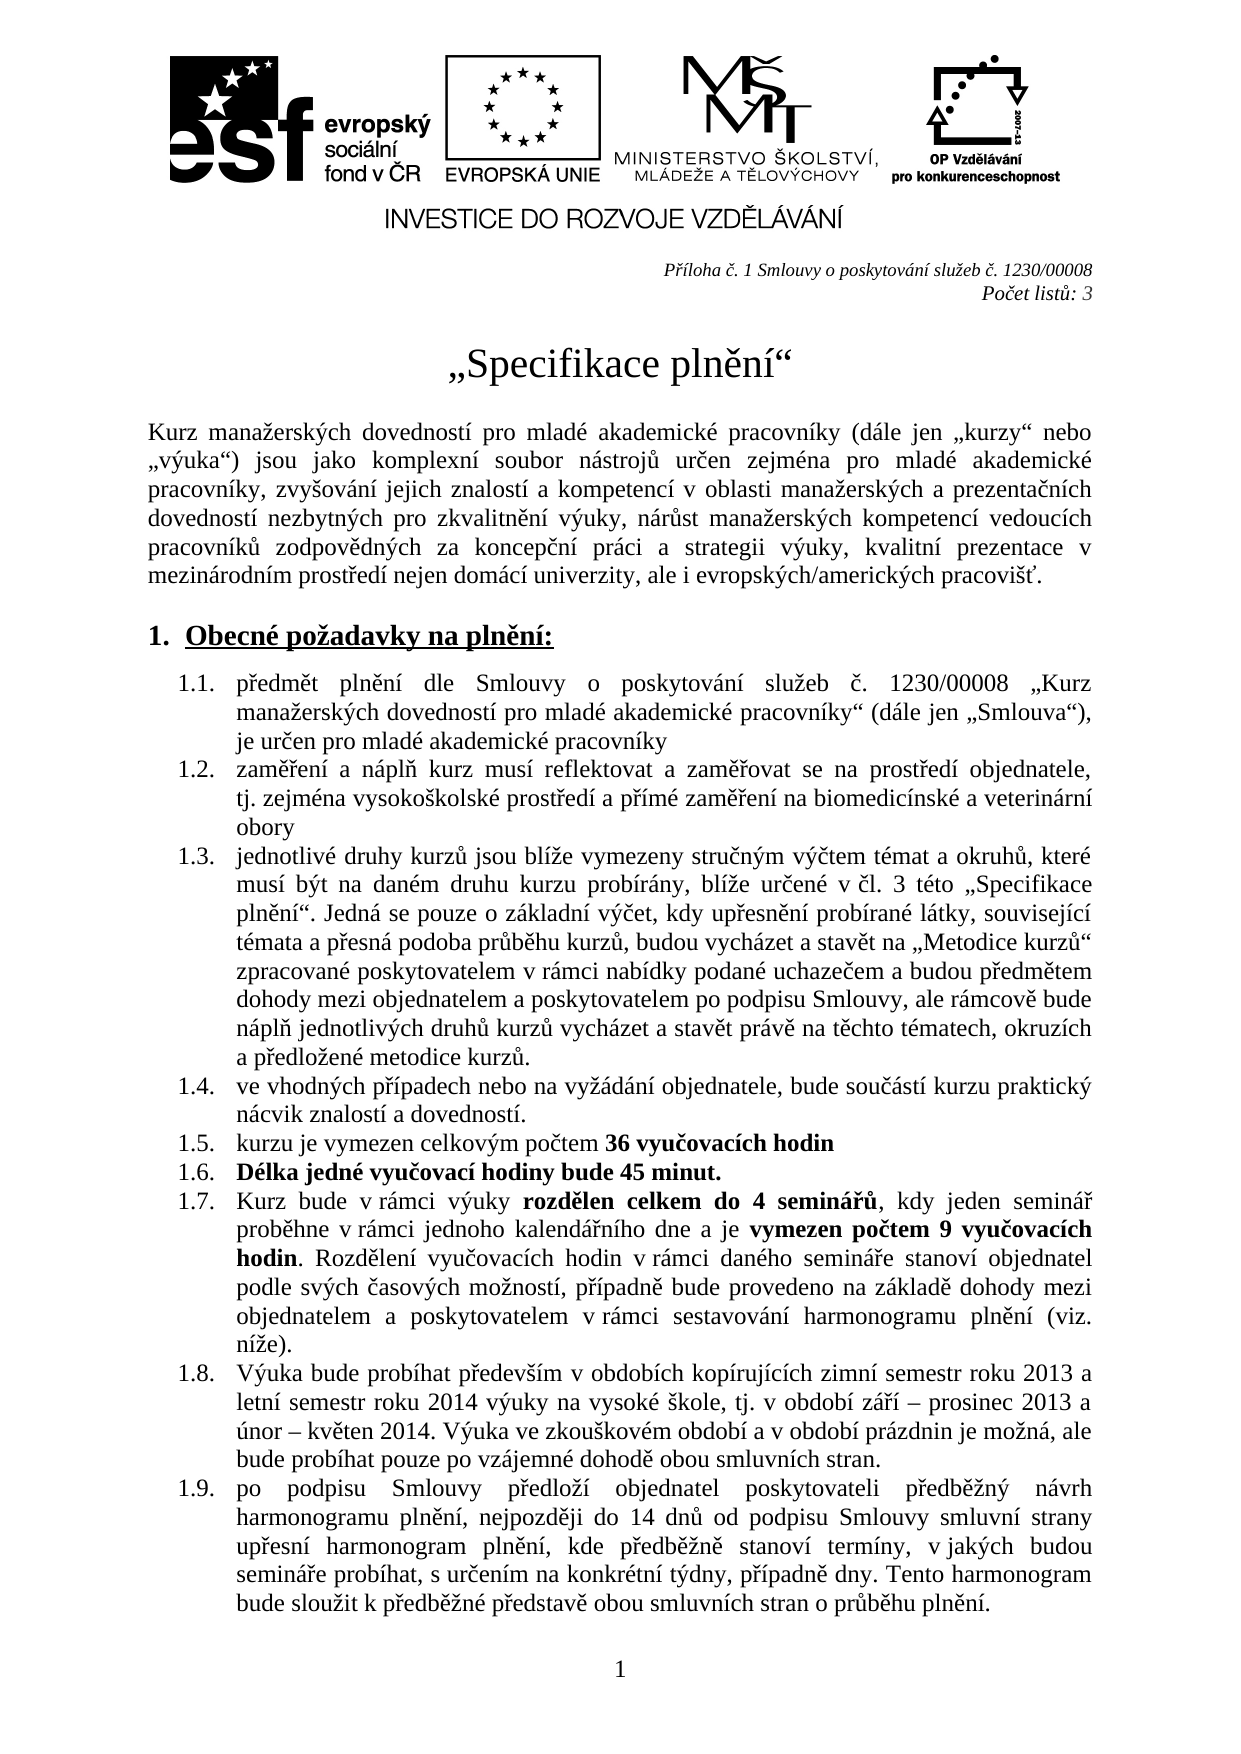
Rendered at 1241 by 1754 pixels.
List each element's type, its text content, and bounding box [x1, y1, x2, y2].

picture [122, 15, 1121, 260]
list po podpisu Smlouvy předloží objednatel poskytovateli předběžný návrh harmonogramu plnění, nejpozději do 14 dnů od podpisu Smlouvy smluvní strany upřesní harmonogram plnění, kde předběžně stanoví termíny, v jakých budou semináře probíhat, s určením na konkrétní týdny, případně dny. Tento harmonogram bude sloužit k předběžné představě obou smluvních stran o průběhu plnění. [177, 1473, 1093, 1617]
text Počet listů: 3 [148, 281, 1093, 305]
list Výuka bude probíhat především v obdobích kopírujících zimní semestr roku 2013 a letní semestr roku 2014 výuky na vysoké škole, tj. v období září – prosinec 2013 a únor – květen 2014. Výuka ve zkouškovém období a v období prázdnin je možná, ale bude probíhat pouze po vzájemné dohodě obou smluvních stran. [177, 1358, 1093, 1473]
text Kurz manažerských dovedností pro mladé akademické pracovníky (dále jen „kurzy“ nebo „výuka“) jsou jako komplexní soubor nástrojů určen zejména pro mladé akademické pracovníky, zvyšování jejich znalostí a kompetencí v oblasti manažerských a prezentačních dovedností nezbytných pro zkvalitnění výuky, nárůst manažerských kompetencí vedoucích pracovníků zodpovědných za koncepční práci a strategii výuky, kvalitní prezentace v mezinárodním prostředí nejen domácí univerzity, ale i evropských/amerických pracovišť. [148, 417, 1093, 589]
list Délka jedné vyučovací hodiny bude 45 minut. [177, 1157, 1093, 1186]
list zaměření a náplň kurz musí reflektovat a zaměřovat se na prostředí objednatele, tj. zejména vysokoškolské prostředí a přímé zaměření na biomedicínské a veterinární obory [177, 754, 1093, 841]
list kurzu je vymezen celkovým počtem 36 vyučovacích hodin [177, 1128, 1093, 1157]
text „Specifikace plnění“ [148, 338, 1093, 386]
list předmět plnění dle Smlouvy o poskytování služeb č. 1230/00008 „Kurz manažerských dovedností pro mladé akademické pracovníky“ (dále jen „Smlouva“), je určen pro mladé akademické pracovníky [177, 668, 1093, 754]
list jednotlivé druhy kurzů jsou blíže vymezeny stručným výčtem témat a okruhů, které musí být na daném druhu kurzu probírány, blíže určené v čl. 3 této „Specifikace plnění“. Jedná se pouze o základní výčet, kdy upřesnění probírané látky, související témata a přesná podoba průběhu kurzů, budou vycházet a stavět na „Metodice kurzů“ zpracované poskytovatelem v rámci nabídky podané uchazečem a budou předmětem dohody mezi objednatelem a poskytovatelem po podpisu Smlouvy, ale rámcově bude náplň jednotlivých druhů kurzů vycházet a stavět právě na těchto tématech, okruzích a předložené metodice kurzů. [177, 841, 1093, 1071]
list Obecné požadavky na plnění: [148, 618, 1093, 652]
list ve vhodných případech nebo na vyžádání objednatele, bude součástí kurzu praktický nácvik znalostí a dovedností. [177, 1071, 1093, 1128]
list Kurz bude v rámci výuky rozdělen celkem do 4 seminářů, kdy jeden seminář proběhne v rámci jednoho kalendářního dne a je vymezen počtem 9 vyučovacích hodin. Rozdělení vyučovacích hodin v rámci daného semináře stanoví objednatel podle svých časových možností, případně bude provedeno na základě dohody mezi objednatelem a poskytovatelem v rámci sestavování harmonogramu plnění (viz. níže). [177, 1186, 1093, 1358]
text Příloha č. 1 Smlouvy o poskytování služeb č. 1230/00008 [148, 148, 1093, 281]
